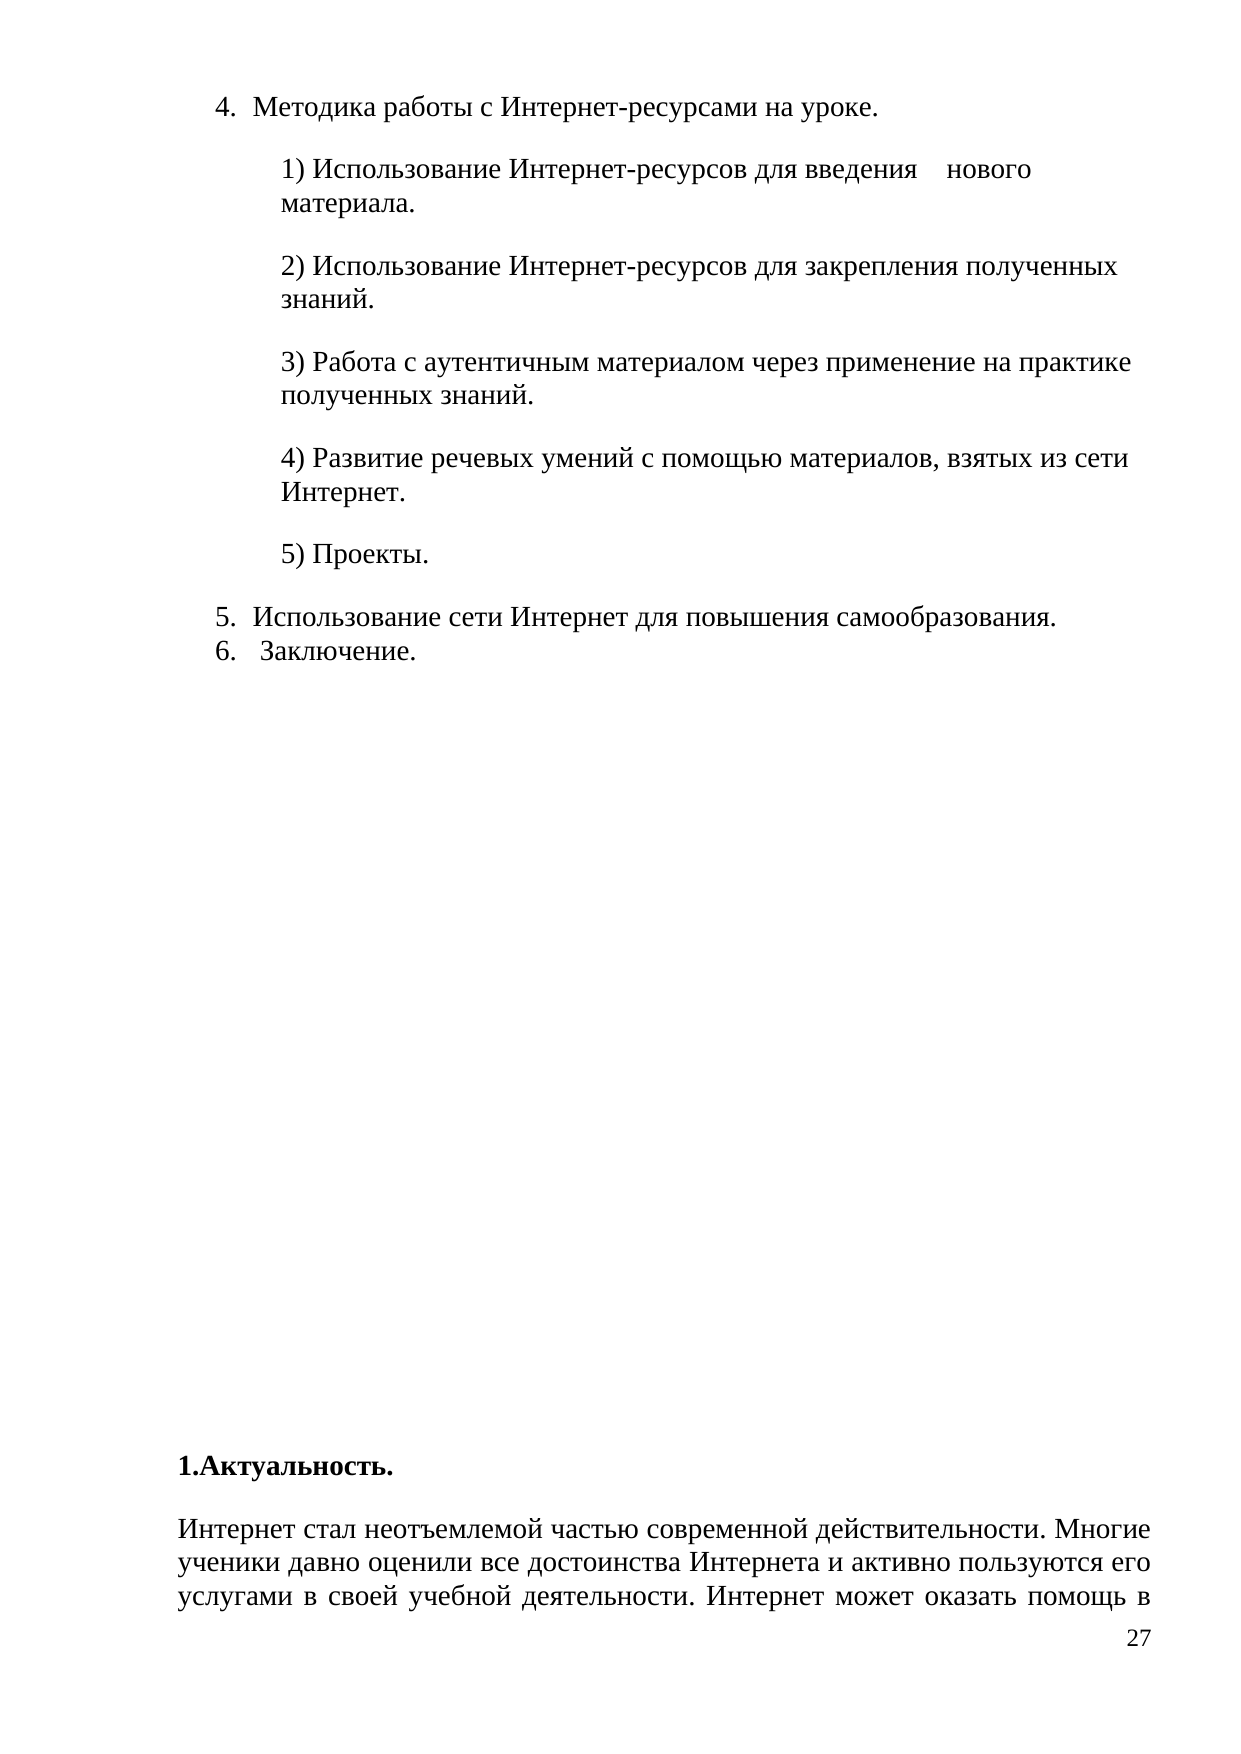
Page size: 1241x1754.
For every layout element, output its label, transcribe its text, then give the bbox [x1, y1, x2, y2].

list Заключение. [215, 633, 1152, 666]
text 3) Работа с аутентичным материалом через применение на практике полученных знаний. [281, 344, 1152, 411]
text 5) Проекты. [281, 536, 1152, 570]
text 1.Актуальность. [177, 1448, 1152, 1482]
text 4) Развитие речевых умений с помощью материалов, взятых из сети Интернет. [281, 440, 1152, 507]
list Методика работы с Интернет-ресурсами на уроке. [215, 89, 1152, 122]
text 1) Использование Интернет-ресурсов для введения нового материала. [281, 151, 1152, 218]
text 2) Использование Интернет-ресурсов для закрепления полученных знаний. [281, 248, 1152, 315]
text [177, 1511, 1152, 1612]
list Использование сети Интернет для повышения самообразования. [215, 599, 1152, 633]
